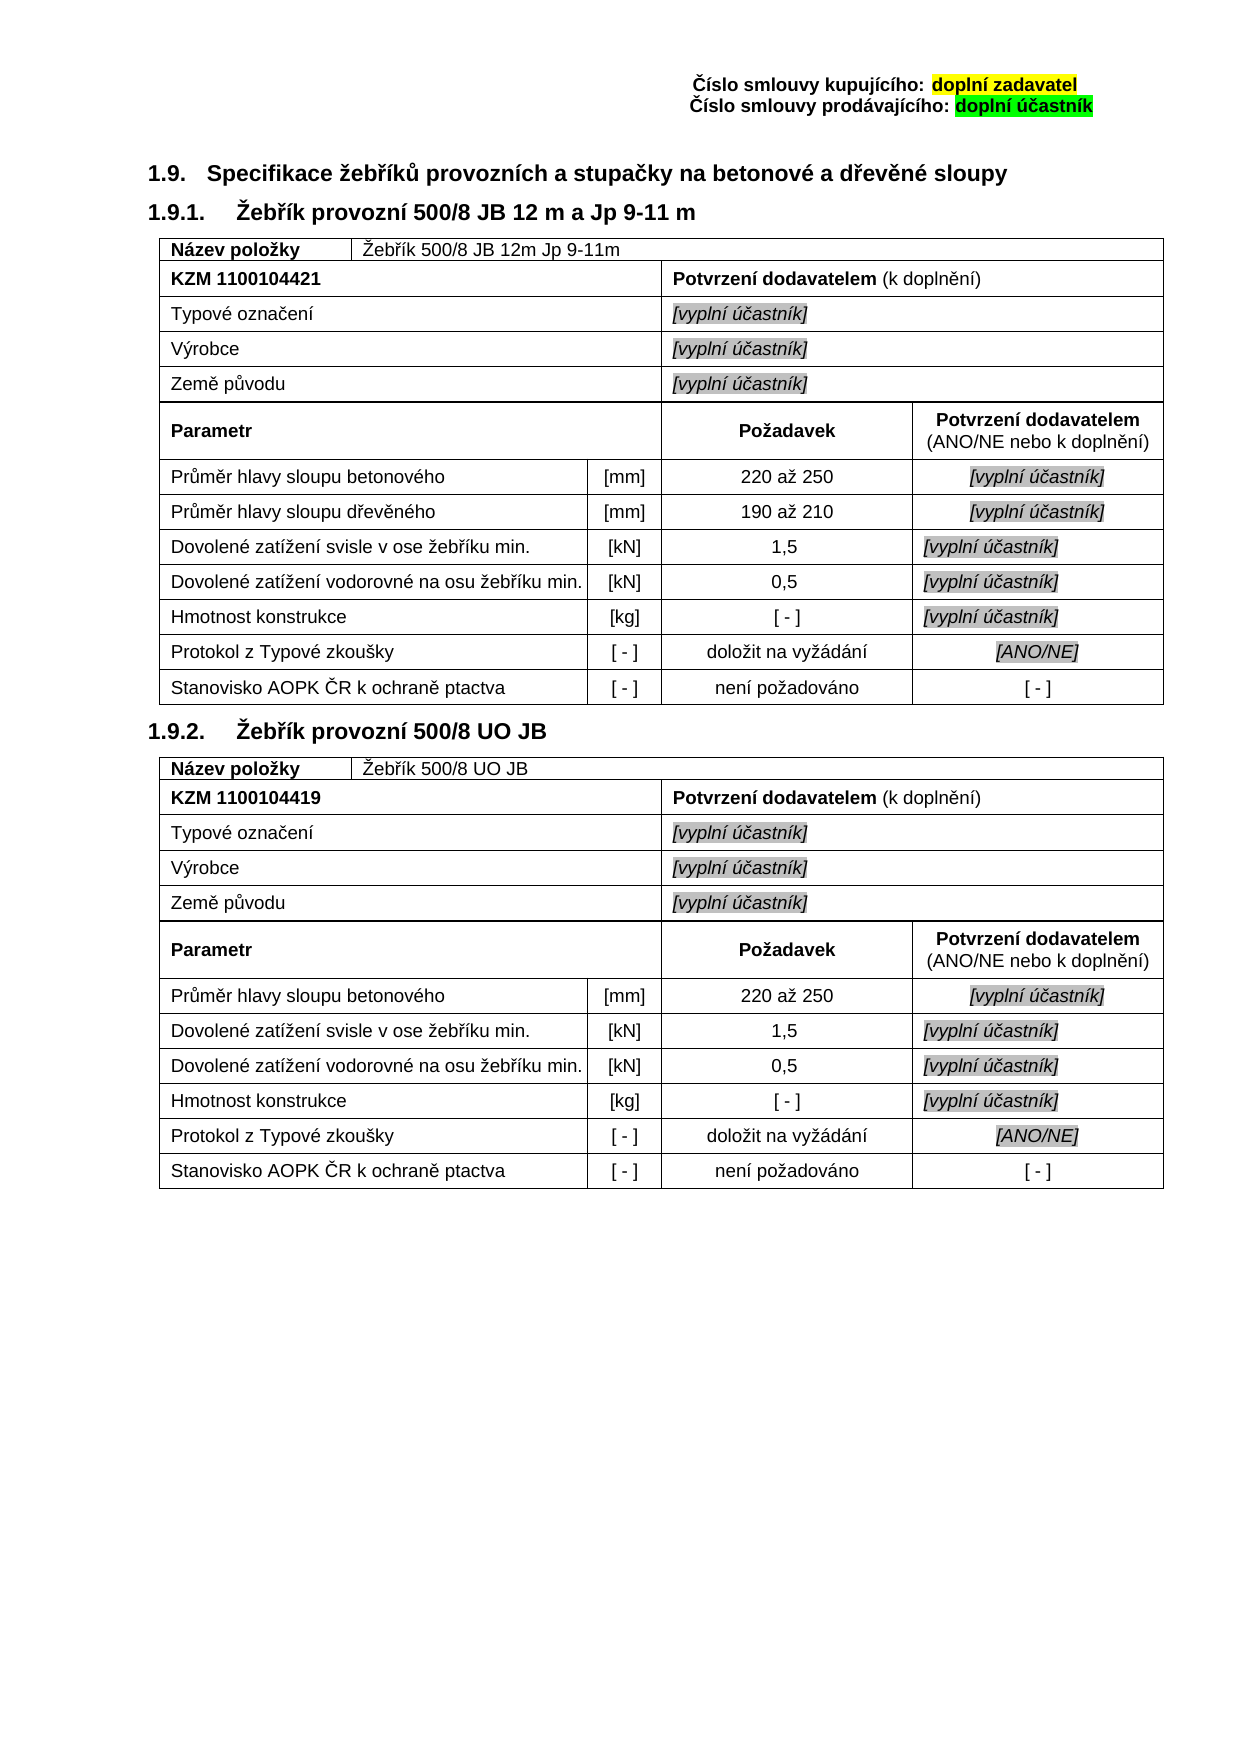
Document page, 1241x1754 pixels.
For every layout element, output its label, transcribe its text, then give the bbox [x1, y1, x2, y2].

table_cell [vyplní účastník] [662, 815, 1163, 849]
table_cell [ - ] [588, 1154, 661, 1188]
table_header Požadavek [662, 403, 912, 458]
table_cell Typové označení [160, 815, 661, 849]
table_cell [vyplní účastník] [662, 851, 1163, 884]
table_cell [vyplní účastník] [913, 530, 1163, 564]
table_cell [kg] [588, 1084, 661, 1118]
table_cell Dovolené zatížení svisle v ose žebříku min. [160, 530, 587, 564]
table_header Potvrzení dodavatelem (ANO/NE nebo k doplnění) [913, 922, 1163, 977]
table_cell Dovolené zatížení svisle v ose žebříku min. [160, 1014, 587, 1048]
table_cell [vyplní účastník] [662, 332, 1163, 366]
table_cell 0,5 [662, 1049, 912, 1083]
table_cell [vyplní účastník] [913, 1014, 1163, 1048]
table_cell 1,5 [662, 1014, 912, 1048]
list Žebřík provozní 500/8 UO JB [148, 718, 1093, 744]
table_cell [ - ] [588, 670, 661, 704]
table_cell [kN] [588, 530, 661, 564]
table_cell [vyplní účastník] [662, 886, 1163, 920]
table_cell Dovolené zatížení vodorovné na osu žebříku min. [160, 1049, 587, 1083]
table_cell [vyplní účastník] [662, 367, 1163, 401]
table_cell [vyplní účastník] [913, 1049, 1163, 1083]
table_cell [ - ] [662, 1084, 912, 1118]
table_cell Země původu [160, 367, 661, 401]
table_cell doložit na vyžádání [662, 635, 912, 669]
table_cell [ - ] [913, 1154, 1163, 1188]
table_cell [vyplní účastník] [913, 979, 1163, 1012]
table_cell [ANO/NE] [913, 1119, 1163, 1153]
table_cell 220 až 250 [662, 979, 912, 1012]
table_cell [mm] [588, 495, 661, 529]
table_cell [ - ] [588, 1119, 661, 1153]
table_cell [ - ] [588, 635, 661, 669]
table_cell 0,5 [662, 565, 912, 599]
table_cell 1,5 [662, 530, 912, 564]
list Specifikace žebříků provozních a stupačky na betonové a dřevěné sloupy [148, 160, 1093, 186]
table_cell není požadováno [662, 670, 912, 704]
table_header [588, 922, 661, 977]
table_cell Potvrzení dodavatelem (k doplnění) [662, 780, 1163, 814]
table_cell [ - ] [662, 600, 912, 634]
table_cell Průměr hlavy sloupu betonového [160, 979, 587, 1012]
table_header Parametr [160, 403, 588, 458]
table_cell Průměr hlavy sloupu dřevěného [160, 495, 587, 529]
table_cell [vyplní účastník] [913, 600, 1163, 634]
table_cell [vyplní účastník] [913, 495, 1163, 529]
table_cell [mm] [588, 979, 661, 1012]
table_cell Typové označení [160, 297, 661, 331]
table_cell [ANO/NE] [913, 635, 1163, 669]
table_cell [mm] [588, 460, 661, 494]
table_cell Protokol z Typové zkoušky [160, 1119, 587, 1153]
table_header [588, 403, 661, 458]
table_cell [ - ] [913, 670, 1163, 704]
table_header Potvrzení dodavatelem (ANO/NE nebo k doplnění) [913, 403, 1163, 458]
table_cell [vyplní účastník] [662, 297, 1163, 331]
table_cell [kN] [588, 565, 661, 599]
table_cell 220 až 250 [662, 460, 912, 494]
table_header Žebřík 500/8 UO JB [352, 758, 1163, 779]
table_header Požadavek [662, 922, 912, 977]
table_cell [kN] [588, 1014, 661, 1048]
table_cell Průměr hlavy sloupu betonového [160, 460, 587, 494]
table_header Žebřík 500/8 JB 12m Jp 9-11m [352, 239, 1163, 260]
list Žebřík provozní 500/8 JB 12 m a Jp 9-11 m [148, 199, 1093, 225]
table_cell Země původu [160, 886, 661, 920]
table_cell Hmotnost konstrukce [160, 600, 587, 634]
table_cell [kN] [588, 1049, 661, 1083]
table_cell Stanovisko AOPK ČR k ochraně ptactva [160, 1154, 587, 1188]
table_cell doložit na vyžádání [662, 1119, 912, 1153]
table_cell KZM 1100104419 [160, 780, 661, 814]
table_cell není požadováno [662, 1154, 912, 1188]
table_cell Potvrzení dodavatelem (k doplnění) [662, 261, 1163, 296]
table_header Název položky [160, 239, 351, 260]
table_cell 190 až 210 [662, 495, 912, 529]
table_cell Hmotnost konstrukce [160, 1084, 587, 1118]
table_cell [vyplní účastník] [913, 565, 1163, 599]
table_cell [vyplní účastník] [913, 1084, 1163, 1118]
table_cell Výrobce [160, 332, 661, 366]
table_cell Výrobce [160, 851, 661, 884]
table_cell Stanovisko AOPK ČR k ochraně ptactva [160, 670, 587, 704]
table_cell Dovolené zatížení vodorovné na osu žebříku min. [160, 565, 587, 599]
table_cell [vyplní účastník] [913, 460, 1163, 494]
table_header Název položky [160, 758, 351, 779]
table_cell Protokol z Typové zkoušky [160, 635, 587, 669]
table_header Parametr [160, 922, 588, 977]
table_cell [kg] [588, 600, 661, 634]
table_cell KZM 1100104421 [160, 261, 661, 296]
